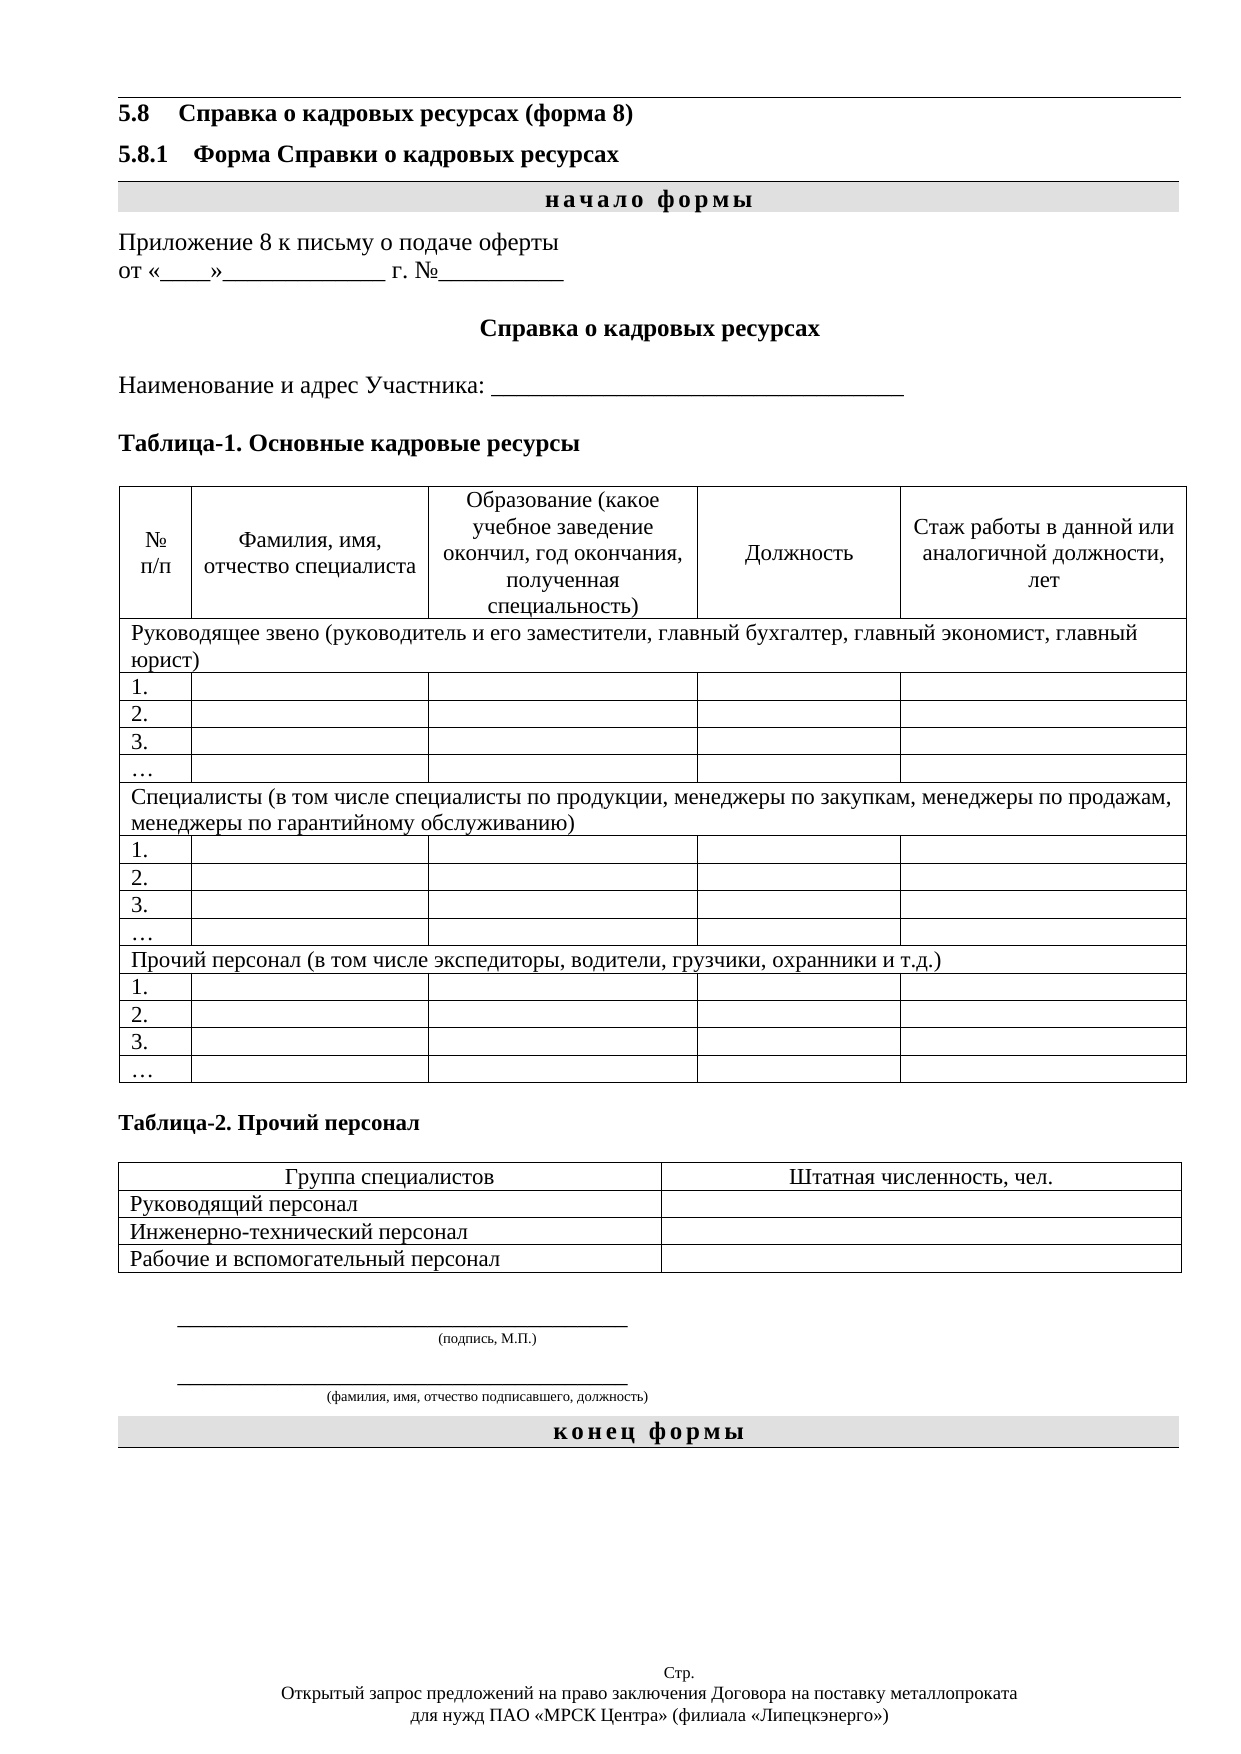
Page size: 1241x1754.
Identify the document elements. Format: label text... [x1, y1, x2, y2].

table_cell [662, 1191, 1181, 1217]
table_cell … [120, 1056, 191, 1082]
table_cell [429, 728, 697, 754]
text Наименование и адрес Участника: _________________________________ [118, 371, 1181, 399]
text конец формы [118, 1416, 1179, 1447]
text Таблица-1. Основные кадровые ресурсы [118, 428, 1181, 457]
table_cell [901, 701, 1186, 727]
table_cell [192, 974, 428, 1000]
text Справка о кадровых ресурсах [118, 313, 1181, 342]
table_cell [120, 836, 191, 863]
table_cell [698, 1001, 900, 1027]
table_cell [192, 919, 428, 945]
table_cell Руководящее звено (руководитель и его заместители, главный бухгалтер, главный экономист, главный юрист) [120, 619, 1186, 672]
table_cell [429, 974, 697, 1000]
table_cell Прочий персонал (в том числе экспедиторы, водители, грузчики, охранники и т.д.) [120, 946, 1186, 972]
table_cell [901, 919, 1186, 945]
table_cell [901, 864, 1186, 890]
subtitle Справка о кадровых ресурсах (форма 8) [118, 98, 1181, 127]
table_cell [698, 1056, 900, 1082]
table_cell [429, 1001, 697, 1027]
table_cell [120, 974, 191, 1000]
text (фамилия, имя, отчество подписавшего, должность) [118, 1388, 797, 1416]
table_cell [192, 1001, 428, 1027]
table_cell [192, 673, 428, 699]
table_cell [901, 836, 1186, 863]
table_cell [901, 974, 1186, 1000]
table_cell [698, 919, 900, 945]
table_cell [901, 728, 1186, 754]
table_cell [698, 701, 900, 727]
table_cell [698, 673, 900, 699]
table_cell [662, 1245, 1181, 1272]
table_cell [698, 836, 900, 863]
table_cell [120, 864, 191, 890]
table_header Фамилия, имя, отчество специалиста [192, 487, 428, 618]
table_header Штатная численность, чел. [662, 1163, 1181, 1189]
table_cell [429, 701, 697, 727]
table_header Должность [698, 487, 900, 618]
text Таблица-2. Прочий персонал [118, 1109, 1181, 1136]
table_cell [901, 891, 1186, 918]
table_cell [698, 755, 900, 782]
table_cell [429, 1056, 697, 1082]
table_cell [662, 1218, 1181, 1244]
table_cell [192, 1056, 428, 1082]
text ____________________________________ [118, 1359, 1181, 1388]
table_cell … [120, 755, 191, 782]
table_cell [429, 864, 697, 890]
table_cell [901, 755, 1186, 782]
table_cell [698, 728, 900, 754]
table_cell [901, 673, 1186, 699]
table_cell [120, 701, 191, 727]
table_cell [120, 1028, 191, 1054]
table_cell [192, 891, 428, 918]
table_cell [192, 728, 428, 754]
text (подпись, М.П.) [118, 1330, 797, 1359]
table_cell Специалисты (в том числе специалисты по продукции, менеджеры по закупкам, менеджеры по продажам, менеджеры по гарантийному обслуживанию) [120, 783, 1186, 835]
table_cell [901, 1056, 1186, 1082]
table_cell Рабочие и вспомогательный персонал [119, 1245, 661, 1272]
table_cell [120, 728, 191, 754]
table_cell [901, 1028, 1186, 1054]
table_cell [192, 755, 428, 782]
table_header № п/п [120, 487, 191, 618]
text Приложение 8 к письму о подаче оферты от «____»_____________ г. №__________ [118, 227, 1181, 284]
table_cell [120, 1001, 191, 1027]
table_cell [901, 1001, 1186, 1027]
table_cell [429, 836, 697, 863]
table_cell [192, 1028, 428, 1054]
table_cell [698, 1028, 900, 1054]
table_cell [429, 1028, 697, 1054]
table_cell [120, 673, 191, 699]
table_cell [429, 755, 697, 782]
table_cell [698, 864, 900, 890]
table_header Стаж работы в данной или аналогичной должности, лет [901, 487, 1186, 618]
table_cell … [120, 919, 191, 945]
table_cell [192, 701, 428, 727]
text ____________________________________ [118, 1301, 1181, 1330]
table_cell [429, 919, 697, 945]
table_header Группа специалистов [119, 1163, 661, 1189]
table_cell [698, 891, 900, 918]
table_cell [698, 974, 900, 1000]
table_cell Инженерно-технический персонал [119, 1218, 661, 1244]
table_cell [429, 673, 697, 699]
text начало формы [118, 182, 1179, 212]
subtitle Форма Справки о кадровых ресурсах [118, 139, 1181, 168]
table_header Образование (какое учебное заведение окончил, год окончания, полученная специальность) [429, 487, 697, 618]
table_cell [120, 891, 191, 918]
table_cell [429, 891, 697, 918]
table_cell [192, 864, 428, 890]
table_cell Руководящий персонал [119, 1191, 661, 1217]
table_cell [192, 836, 428, 863]
